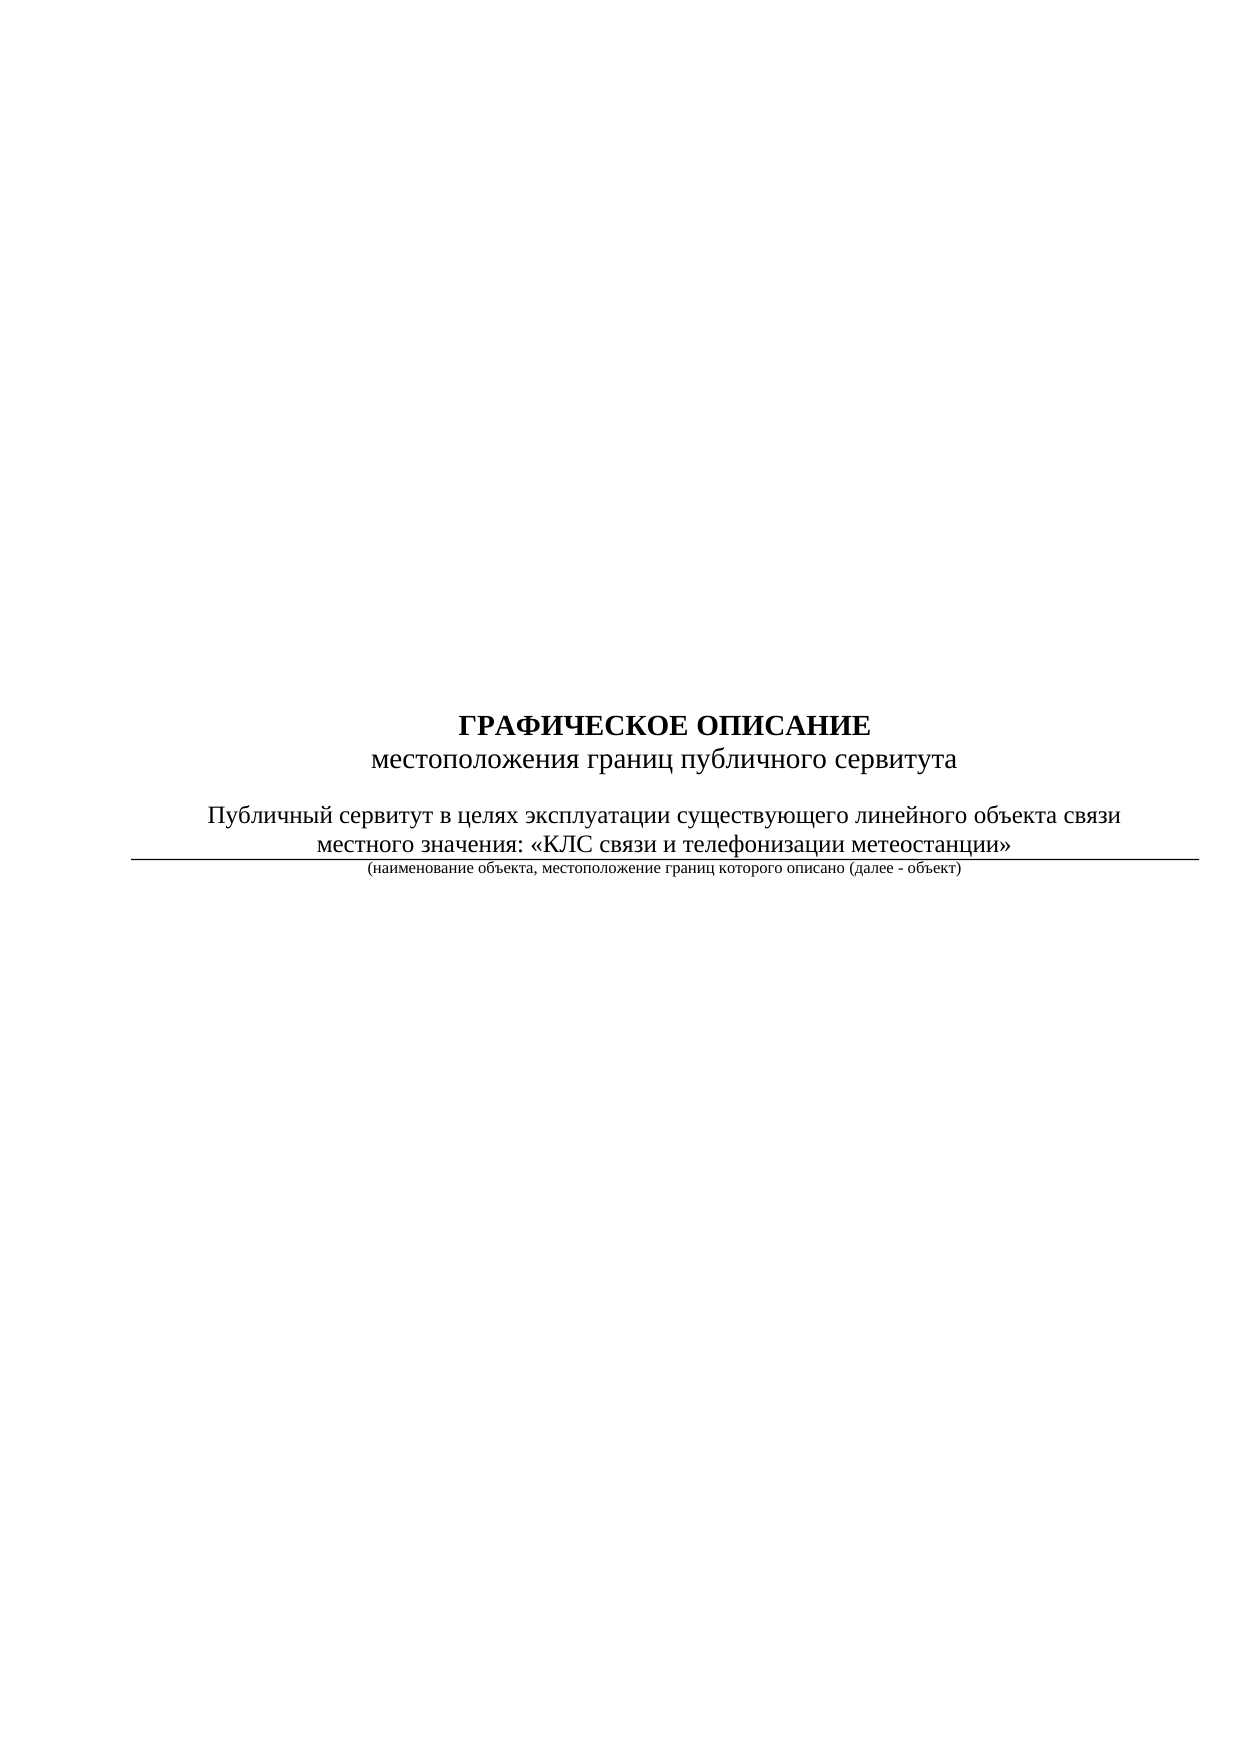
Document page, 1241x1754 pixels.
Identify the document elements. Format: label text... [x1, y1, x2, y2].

text местоположения границ публичного сервитута [155, 742, 1173, 775]
text (наименование объекта, местоположение границ которого описано (далее - объект) [156, 861, 1173, 876]
text Публичный сервитут в целях эксплуатации существующего линейного объекта связи местного значения: «КЛС связи и телефонизации метеостанции» [156, 800, 1173, 858]
title ГРАФИЧЕСКОЕ ОПИСАНИЕ [156, 709, 1173, 742]
